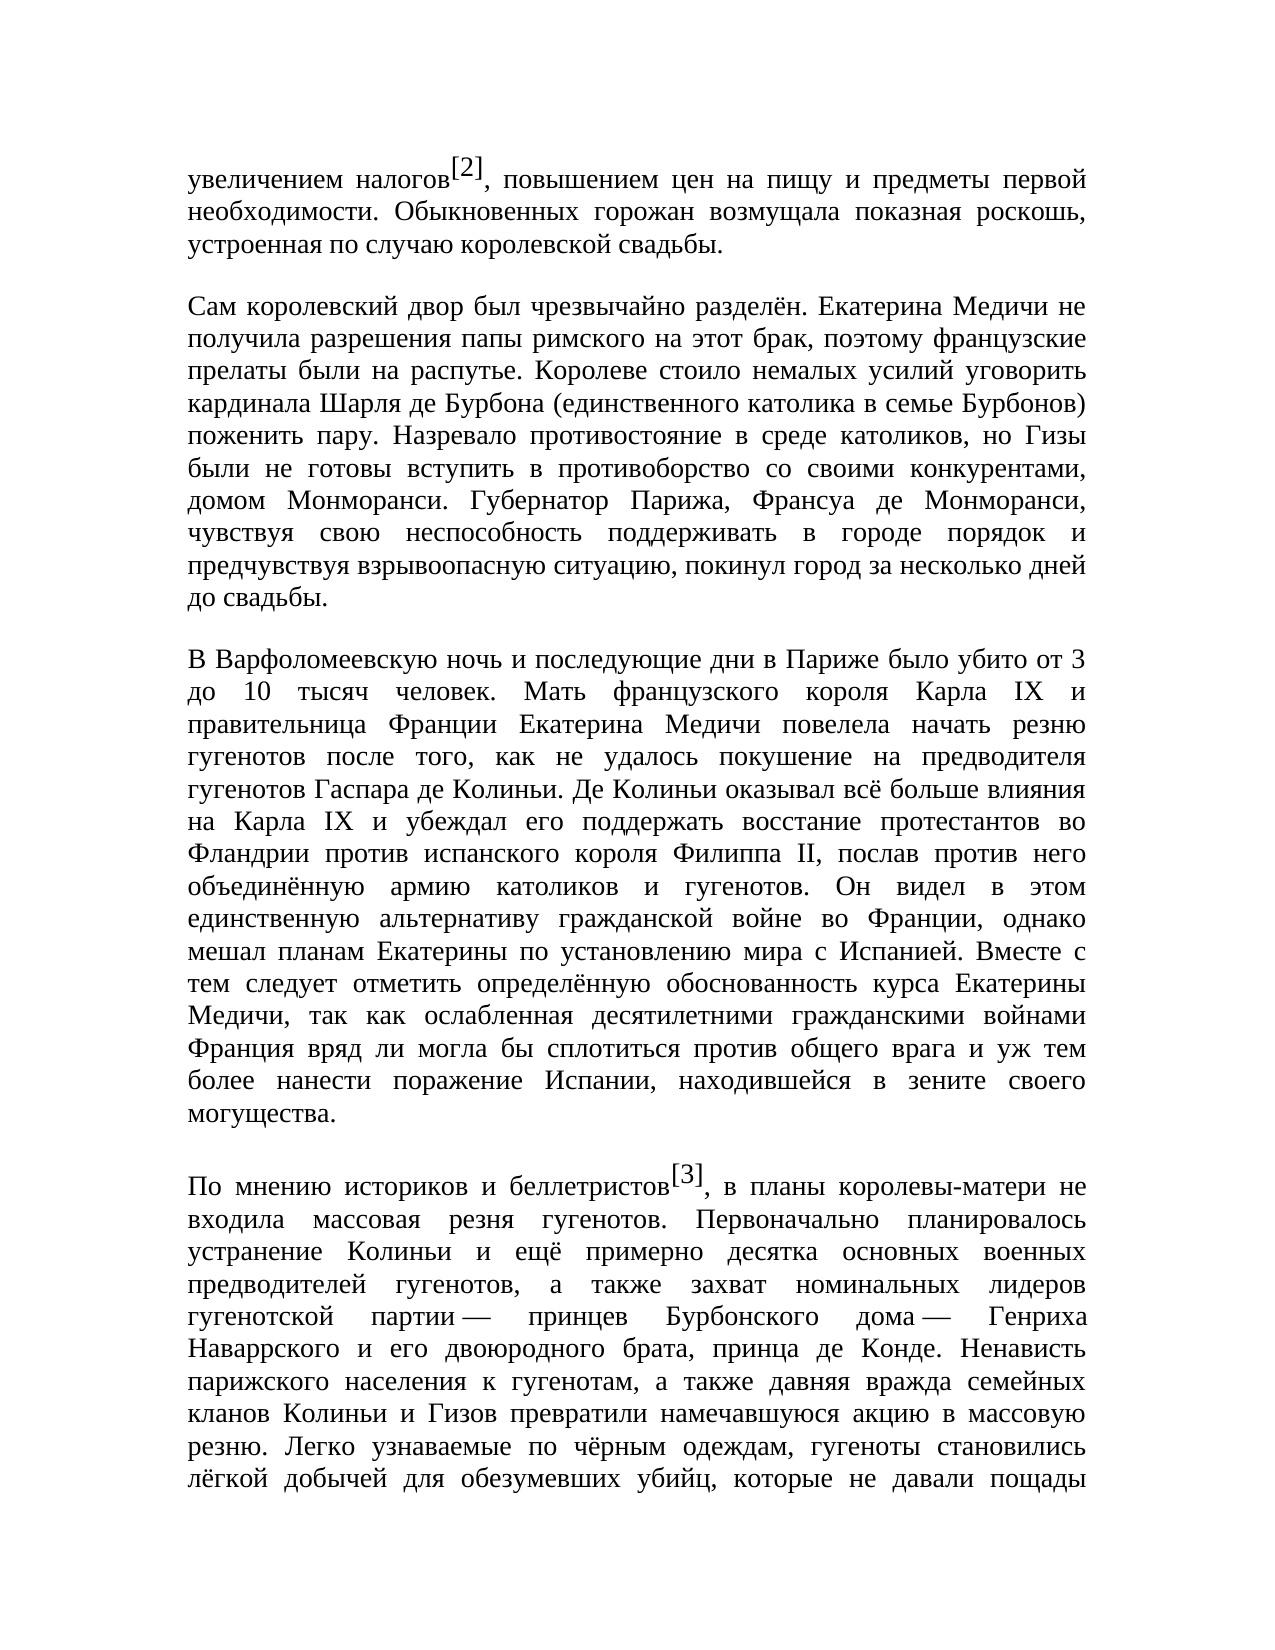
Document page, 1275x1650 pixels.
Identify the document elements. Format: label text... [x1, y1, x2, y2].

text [187, 150, 1087, 259]
text В Варфоломеевскую ночь и последующие дни в Париже было убито от 3 до 10 тысяч человек. Мать французского короля Карла IX и правительница Франции Екатерина Медичи повелела начать резню гугенотов после того, как не удалось покушение на предводителя гугенотов Гаспара де Колиньи. Де Колиньи оказывал всё больше влияния на Карла IX и убеждал его поддержать восстание протестантов во Фландрии против испанского короля Филиппа II, послав против него объединённую армию католиков и гугенотов. Он видел в этом единственную альтернативу гражданской войне во Франции, однако мешал планам Екатерины по установлению мира с Испанией. Вместе с тем следует отметить определённую обоснованность курса Екатерины Медичи, так как ослабленная десятилетними гражданскими войнами Франция вряд ли могла бы сплотиться против общего врага и уж тем более нанести поражение Испании, находившейся в зените своего могущества. [187, 642, 1087, 1128]
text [187, 1157, 1087, 1493]
text Сам королевский двор был чрезвычайно разделён. Екатерина Медичи не получила разрешения папы римского на этот брак, поэтому французские прелаты были на распутье. Королеве стоило немалых усилий уговорить кардинала Шарля де Бурбона (единственного католика в семье Бурбонов) поженить пару. Назревало противостояние в среде католиков, но Гизы были не готовы вступить в противоборство со своими конкурентами, домом Монморанси. Губернатор Парижа, Франсуа де Монморанси, чувствуя свою неспособность поддерживать в городе порядок и предчувствуя взрывоопасную ситуацию, покинул город за несколько дней до свадьбы. [187, 289, 1087, 613]
